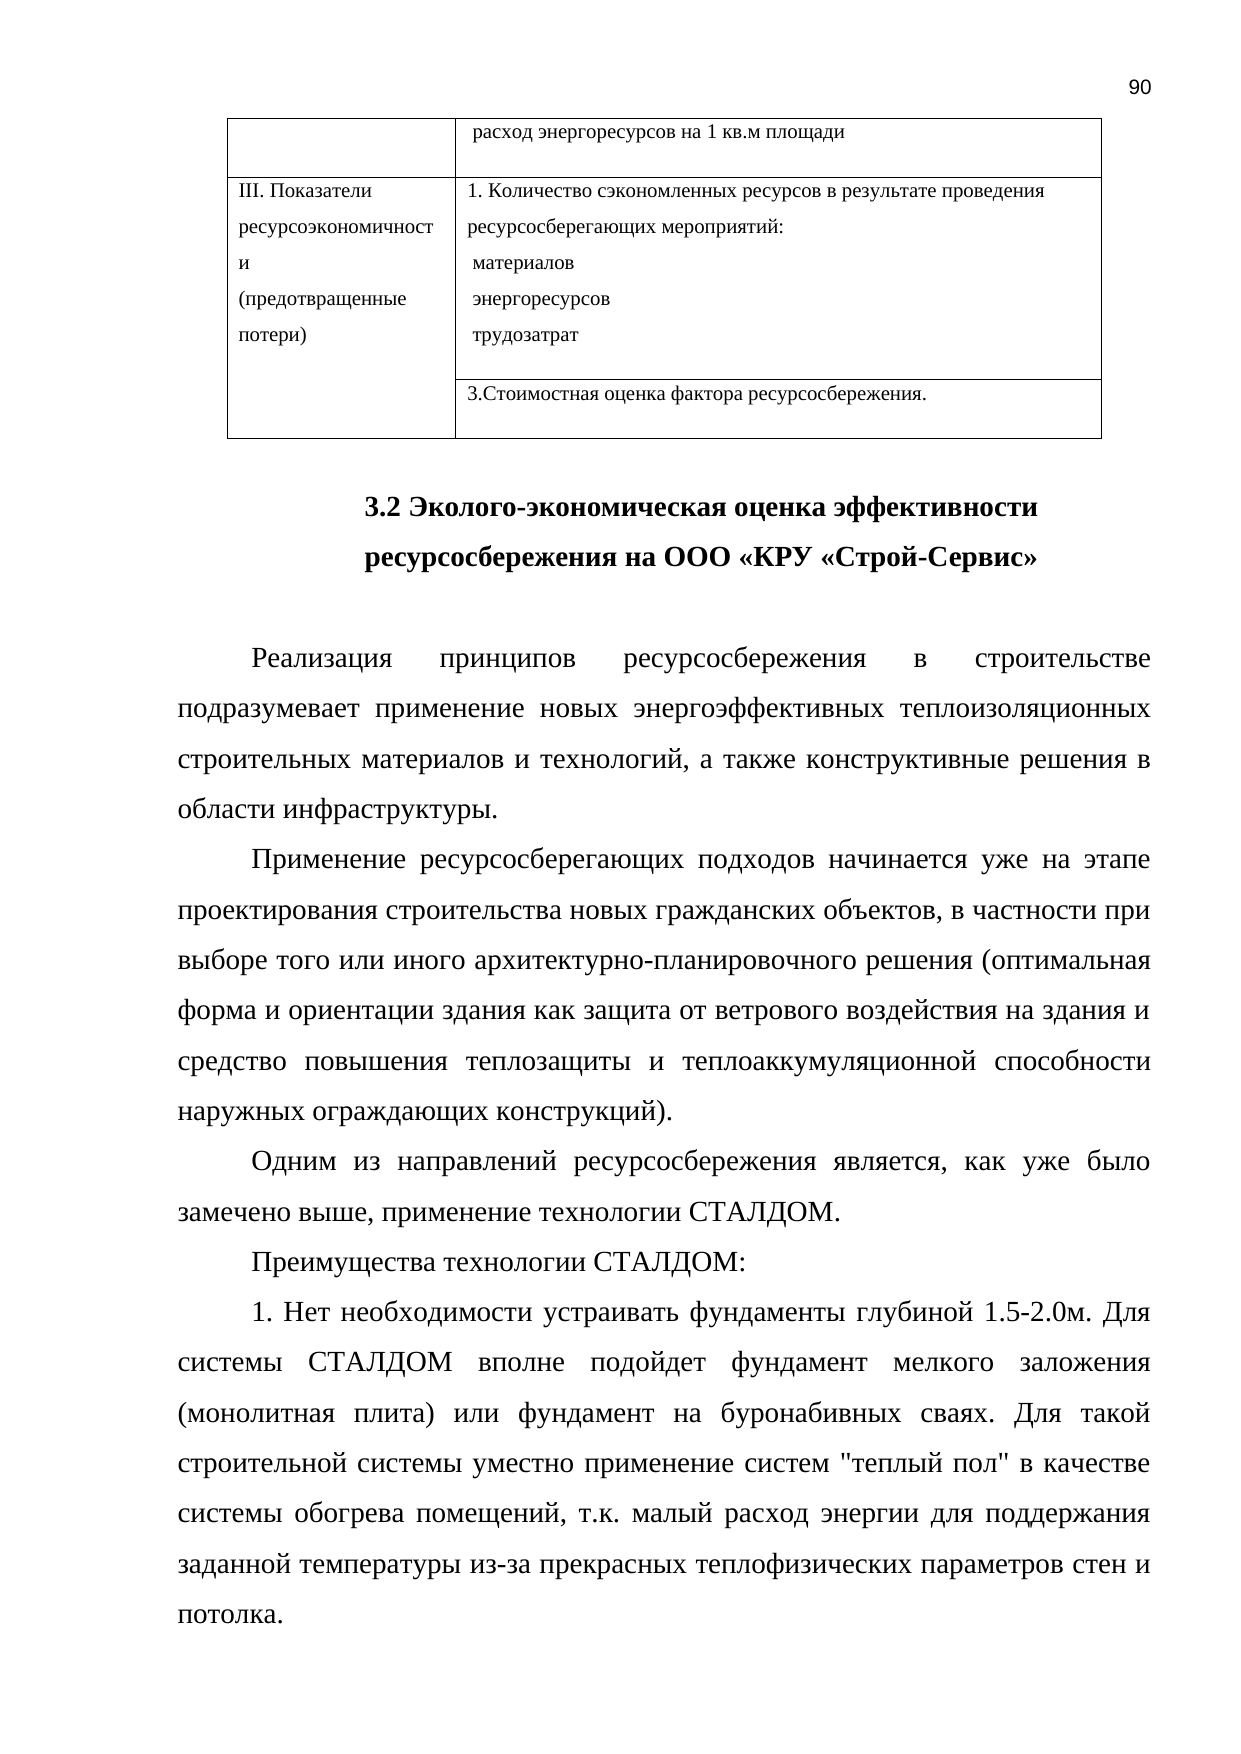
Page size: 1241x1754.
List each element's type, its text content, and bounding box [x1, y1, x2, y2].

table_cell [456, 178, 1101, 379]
text Реализация принципов ресурсосбережения в строительстве подразумевает применение новых энергоэффективных теплоизоляционных строительных материалов и технологий, а также конструктивные решения в области инфраструктуры. [177, 640, 1152, 825]
text Одним из направлений ресурсосбережения является, как уже было замечено выше, применение технологии СТАЛДОМ. [177, 1143, 1152, 1227]
subtitle 3.2 Эколого-экономическая оценка эффективности ресурсосбережения на ООО «КРУ «Строй-Сервис» [251, 489, 1152, 573]
text Применение ресурсосберегающих подходов начинается уже на этапе проектирования строительства новых гражданских объектов, в частности при выборе того или иного архитектурно-планировочного решения (оптимальная форма и ориентации здания как защита от ветрового воздействия на здания и средство повышения теплозащиты и теплоаккумуляционной способности наружных ограждающих конструкций). [177, 841, 1152, 1127]
text 1. Нет необходимости устраивать фундаменты глубиной 1.5-2.0м. Для системы СТАЛДОМ вполне подойдет фундамент мелкого заложения (монолитная плита) или фундамент на буронабивных сваях. Для такой строительной системы уместно применение систем "теплый пол" в качестве системы обогрева помещений, т.к. малый расход энергии для поддержания заданной температуры из-за прекрасных теплофизических параметров стен и потолка. [177, 1294, 1152, 1630]
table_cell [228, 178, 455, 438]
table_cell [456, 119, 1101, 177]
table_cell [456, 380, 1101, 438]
text Преимущества технологии СТАЛДОМ: [177, 1244, 1152, 1277]
